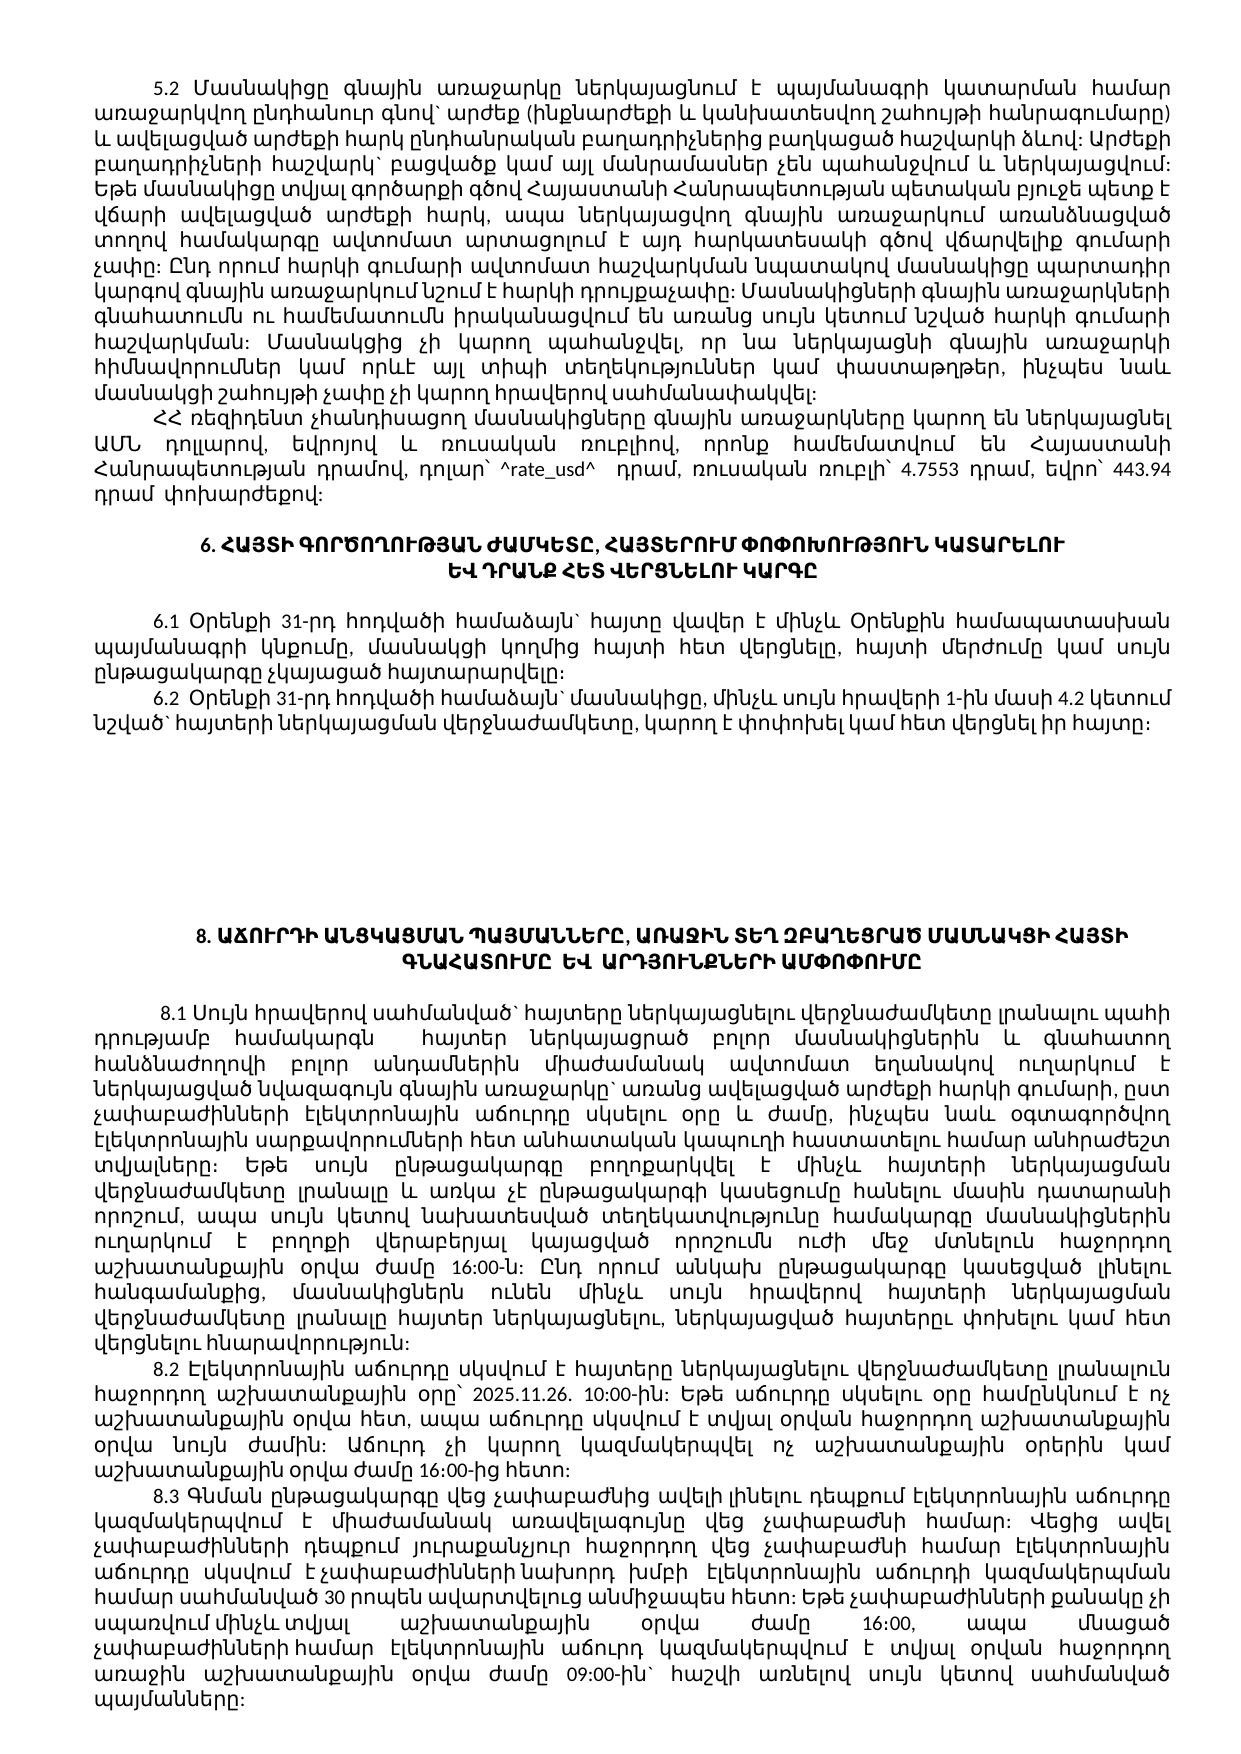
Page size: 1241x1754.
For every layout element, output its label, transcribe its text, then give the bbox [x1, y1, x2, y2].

text 8.3 Գնման ընթացակարգը վեց չափաբաժնից ավելի լինելու դեպքում էլեկտրոնային աճուրդը կազմակերպվում է միաժամանակ առավելագույնը վեց չափաբաժնի համար: Վեցից ավել չափաբաժինների դեպքում յուրաքանչյուր հաջորդող վեց չափաբաժնի համար էլեկտրոնային աճուրդը սկսվում է չափաբաժինների նախորդ խմբի էլեկտրոնային աճուրդի կազմակերպման համար սահմանված 30 րոպեն ավարտվելուց անմիջապես հետո: Եթե չափաբաժինների քանակը չի սպառվում մինչև տվյալ աշխատանքային օրվա ժամը 16։00, ապա մնացած չափաբաժինների համար էլեկտրոնային աճուրդ կազմակերպվում է տվյալ օրվան հաջորդող առաջին աշխատանքային օրվա ժամը 09:00-ին` հաշվի առնելով սույն կետով սահմանված պայմանները: [94, 1483, 1171, 1712]
text 6. ՀԱՅՏԻ ԳՈՐԾՈՂՈՒԹՅԱՆ ԺԱՄԿԵՏԸ, ՀԱՅՏԵՐՈՒՄ ՓՈՓՈԽՈՒԹՅՈՒՆ ԿԱՏԱՐԵԼՈՒ [94, 532, 1171, 558]
text 5.2 Մասնակիցը գնային առաջարկը ներկայացնում է պայմանագրի կատարման համար առաջարկվող ընդհանուր գնով` արժեք (ինքնարժեքի և կանխատեսվող շահույթի հանրագումարը) և ավելացված արժեքի հարկ ընդհանրական բաղադրիչներից բաղկացած հաշվարկի ձևով: Արժեքի բաղադրիչների հաշվարկ` բացվածք կամ այլ մանրամասներ չեն պահանջվում և ներկայացվում: Եթե մասնակիցը տվյալ գործարքի գծով Հայաստանի Հանրապետության պետական բյուջե պետք է վճարի ավելացված արժեքի հարկ, ապա ներկայացվող գնային առաջարկում առանձնացված տողով համակարգը ավտոմատ արտացոլում է այդ հարկատեսակի գծով վճարվելիք գումարի չափը: Ընդ որում հարկի գումարի ավտոմատ հաշվարկման նպատակով մասնակիցը պարտադիր կարգով գնային առաջարկում նշում է հարկի դրույքաչափը: Մասնակիցների գնային առաջարկների գնահատումն ու համեմատումն իրականացվում են առանց սույն կետում նշված հարկի գումարի հաշվարկման: Մասնակցից չի կարող պահանջվել, որ նա ներկայացնի գնային առաջարկի հիմնավորումներ կամ որևէ այլ տիպի տեղեկություններ կամ փաստաթղթեր, ինչպես նաև մասնակցի շահույթի չափը չի կարող հրավերով սահմանափակվել: [94, 75, 1171, 405]
text ԳՆԱՀԱՏՈՒՄԸ ԵՎ ԱՐԴՅՈՒՆՔՆԵՐԻ ԱՄՓՈՓՈՒՄԸ [94, 949, 1171, 974]
text 8. ԱՃՈՒՐԴԻ ԱՆՑԿԱՑՄԱՆ ՊԱՅՄԱՆՆԵՐԸ, ԱՌԱՋԻՆ ՏԵՂ ԶԲԱՂԵՑՐԱԾ ՄԱՍՆԱԿՑԻ ՀԱՅՏԻ [94, 924, 1171, 949]
text 8.2 Էլեկտրոնային աճուրդը սկսվում է հայտերը ներկայացնելու վերջնաժամկետը լրանալուն հաջորդող աշխատանքային օրը՝ 2025.11.26. 10:00 -ին: Եթե աճուրդը սկսելու օրը համընկնում է ոչ աշխատանքային օրվա հետ, ապա աճուրդը սկսվում է տվյալ օրվան հաջորդող աշխատանքային օրվա նույն ժամին: Աճուրդ չի կարող կազմակերպվել ոչ աշխատանքային օրերին կամ աշխատանքային օրվա ժամը 16։00-ից հետո: [94, 1356, 1171, 1483]
text ՀՀ ռեզիդենտ չհանդիսացող մասնակիցները գնային առաջարկները կարող են ներկայացնել ԱՄՆ դոլլարով, եվրոյով և ռուսական ռուբլիով, որոնք համեմատվում են Հայաստանի Հանրապետության դրամով, դոլար՝ ^rate_usd^ դրամ, ռուսական ռուբլի՝ 4.7553 դրամ, եվրո՝ 443.94 դրամ փոխարժեքով: [94, 405, 1171, 507]
text 6.2 Օրենքի 31-րդ հոդվածի համաձայն` մասնակիցը, մինչև սույն հրավերի 1-ին մասի 4.2 կետում նշված` հայտերի ներկայացման վերջնաժամկետը, կարող է փոփոխել կամ հետ վերցնել իր հայտը։ [94, 685, 1171, 736]
text 8.1 Սույն հրավերով սահմանված` հայտերը ներկայացնելու վերջնաժամկետը լրանալու պահի դրությամբ համակարգն հայտեր ներկայացրած բոլոր մասնակիցներին և գնահատող հանձնաժողովի բոլոր անդամներին միաժամանակ ավտոմատ եղանակով ուղարկում է ներկայացված նվազագույն գնային առաջարկը` առանց ավելացված արժեքի հարկի գումարի, ըստ չափաբաժինների էլեկտրոնային աճուրդը սկսելու օրը և ժամը, ինչպես նաև օգտագործվող էլեկտրոնային սարքավորումների հետ անհատական կապուղի հաստատելու համար անհրաժեշտ տվյալները։ Եթե սույն ընթացակարգը բողոքարկվել է մինչև հայտերի ներկայացման վերջնաժամկետը լրանալը և առկա չէ ընթացակարգի կասեցումը հանելու մասին դատարանի որոշում, ապա սույն կետով նախատեսված տեղեկատվությունը համակարգը մասնակիցներին ուղարկում է բողոքի վերաբերյալ կայացված որոշումն ուժի մեջ մտնելուն հաջորդող աշխատանքային օրվա ժամը 16:00-ն: Ընդ որում անկախ ընթացակարգը կասեցված լինելու հանգամանքից, մասնակիցներն ունեն մինչև սույն հրավերով հայտերի ներկայացման վերջնաժամկետը լրանալը հայտեր ներկայացնելու, ներկայացված հայտերըւ փոխելու կամ հետ վերցնելու հնարավորություն: [94, 1000, 1171, 1356]
text 6.1 Օրենքի 31-րդ հոդվածի համաձայն` հայտը վավեր է մինչև Օրենքին համապատասխան պայմանագրի կնքումը, մասնակցի կողմից հայտի հետ վերցնելը, հայտի մերժումը կամ սույն ընթացակարգը չկայացած հայտարարվելը։ [94, 609, 1171, 685]
text ԵՎ ԴՐԱՆՔ ՀԵՏ ՎԵՐՑՆԵԼՈՒ ԿԱՐԳԸ [94, 558, 1171, 583]
